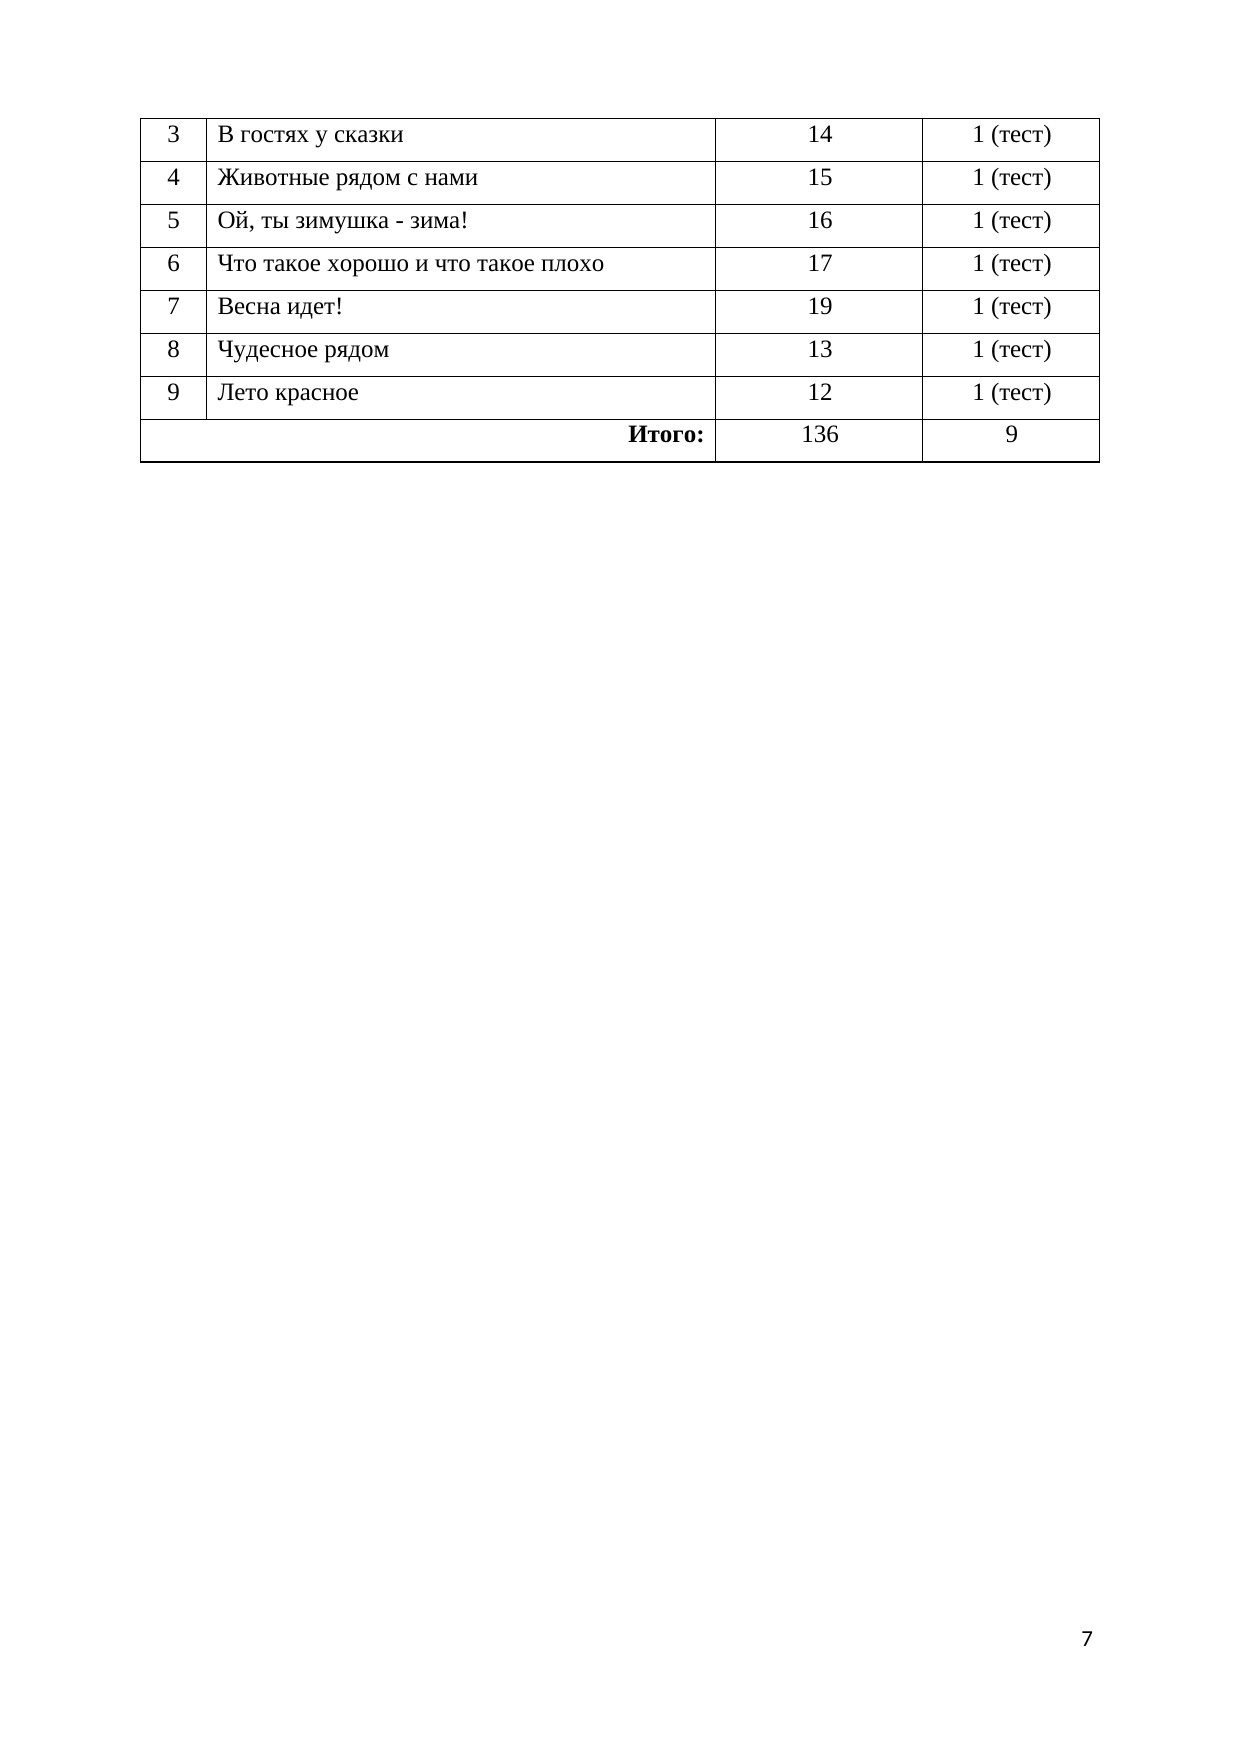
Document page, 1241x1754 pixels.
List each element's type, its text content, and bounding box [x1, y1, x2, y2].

table_cell Лето красное [207, 377, 715, 418]
table_cell Ой, ты зимушка - зима! [207, 205, 715, 247]
table_cell Что такое хорошо и что такое плохо [207, 248, 715, 290]
table_cell 15 [716, 162, 922, 204]
table_cell 9 [141, 377, 206, 418]
table_cell 8 [141, 334, 206, 376]
table_cell 4 [141, 162, 206, 204]
table_cell 6 [141, 248, 206, 290]
table_cell 1 (тест) [923, 248, 1099, 290]
table_cell В гостях у сказки [207, 119, 715, 161]
table_cell 16 [716, 205, 922, 247]
table_cell 19 [716, 291, 922, 333]
table_cell Животные рядом с нами [207, 162, 715, 204]
table_cell 1 (тест) [923, 162, 1099, 204]
table_cell 136 [716, 420, 922, 461]
table_cell 17 [716, 248, 922, 290]
table_cell 1 (тест) [923, 334, 1099, 376]
table_cell Итого: [141, 420, 715, 461]
table_cell 3 [141, 119, 206, 161]
table_cell Весна идет! [207, 291, 715, 333]
table_cell 1 (тест) [923, 377, 1099, 418]
table_cell 13 [716, 334, 922, 376]
table_cell 12 [716, 377, 922, 418]
table_cell Чудесное рядом [207, 334, 715, 376]
table_cell 1 (тест) [923, 291, 1099, 333]
table_cell 14 [716, 119, 922, 161]
table_cell 1 (тест) [923, 205, 1099, 247]
table_cell 1 (тест) [923, 119, 1099, 161]
table_cell 7 [141, 291, 206, 333]
table_cell 5 [141, 205, 206, 247]
table_cell 9 [923, 420, 1099, 461]
